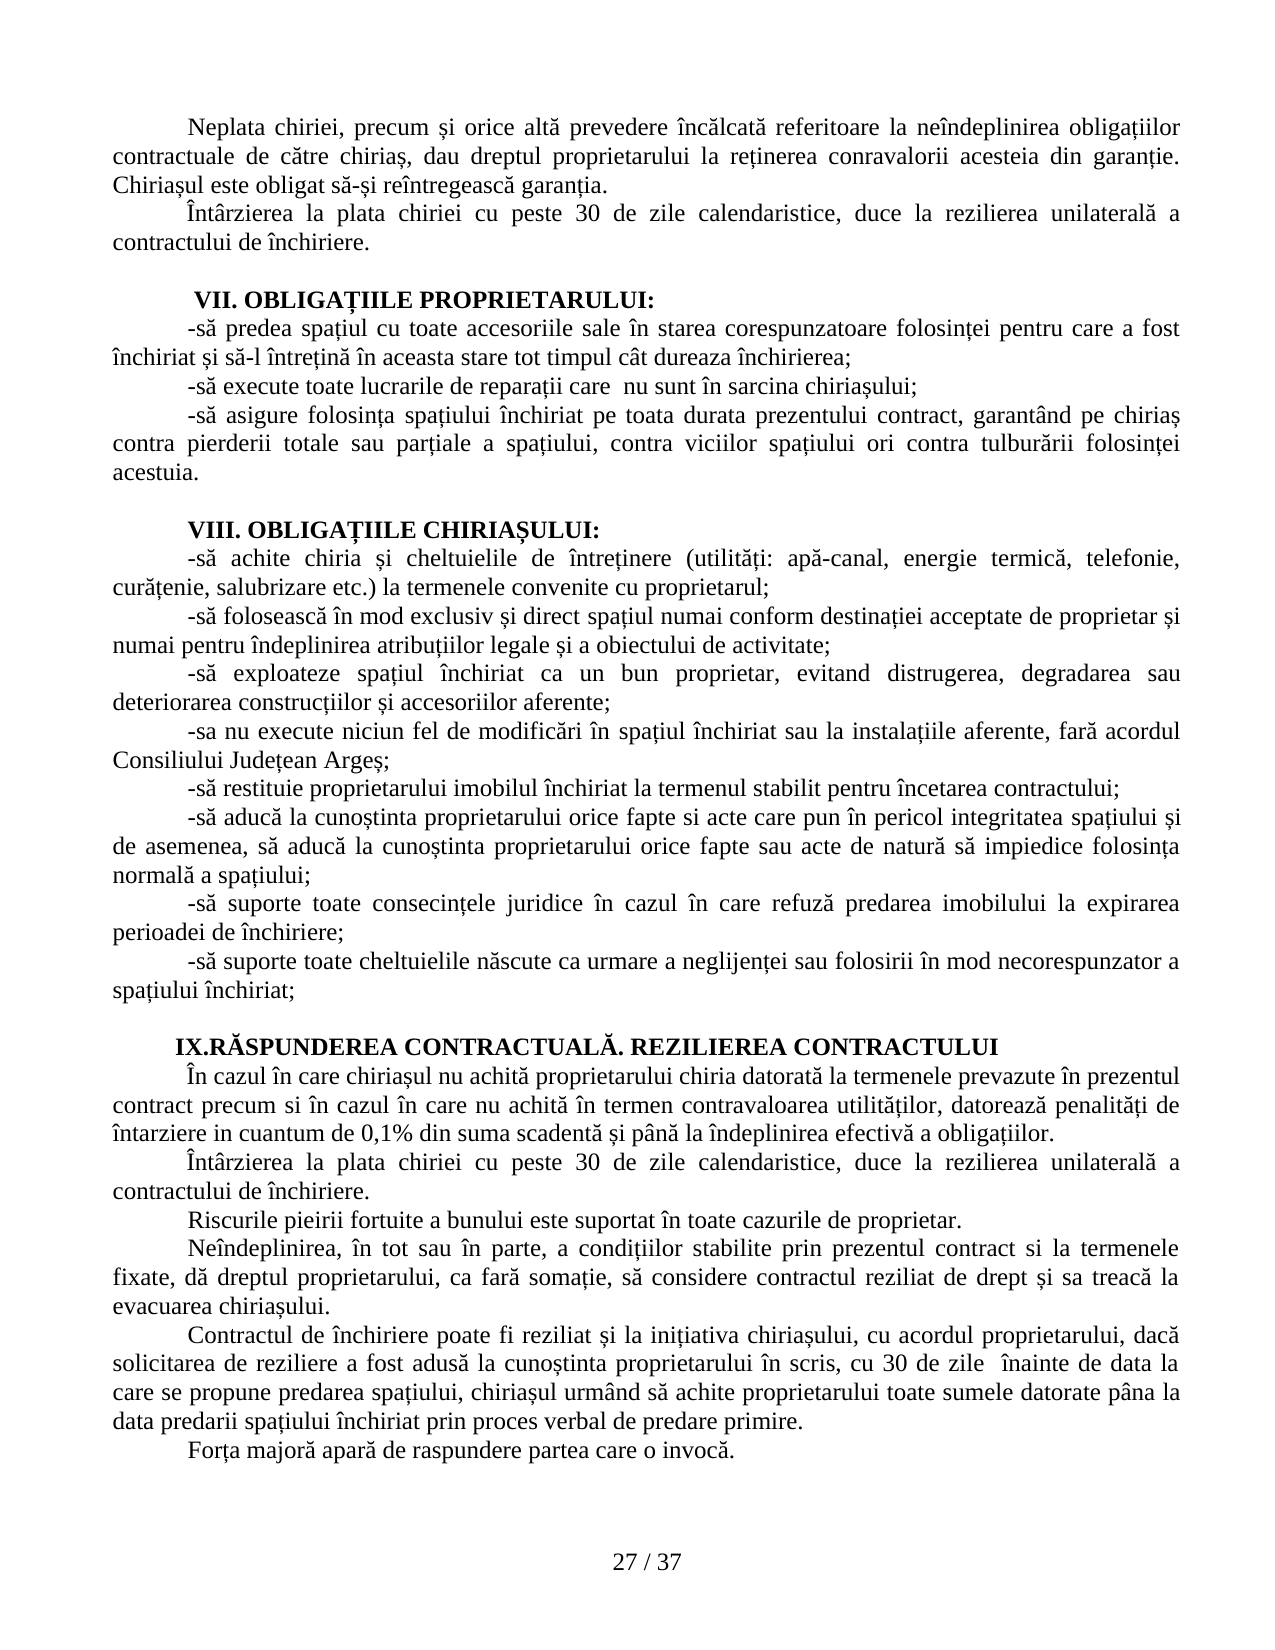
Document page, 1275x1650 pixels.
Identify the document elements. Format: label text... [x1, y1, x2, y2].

text -să folosească în mod exclusiv și direct spațiul numai conform destinației acceptate de proprietar și numai pentru îndeplinirea atribuțiilor legale și a obiectului de activitate; [112, 601, 1181, 658]
text -să exploateze spațiul închiriat ca un bun proprietar, evitand distrugerea, degradarea sau deteriorarea construcțiilor și accesoriilor aferente; [112, 658, 1181, 716]
text -să suporte toate consecințele juridice în cazul în care refuză predarea imobilului la expirarea perioadei de închiriere; [112, 888, 1181, 946]
text Neplata chiriei, precum și orice altă prevedere încălcată referitoare la neîndeplinirea obligațiilor contractuale de către chiriaș, dau dreptul proprietarului la reținerea conravalorii acesteia din garanție. Chiriașul este obligat să-și reîntregească garanția. [112, 112, 1181, 198]
text Contractul de închiriere poate fi reziliat și la inițiativa chiriașului, cu acordul proprietarului, dacă solicitarea de reziliere a fost adusă la cunoștinta proprietarului în scris, cu 30 de zile înainte de data la care se propune predarea spațiului, chiriașul urmând să achite proprietarului toate sumele datorate pâna la data predarii spațiului închiriat prin proces verbal de predare primire. [112, 1320, 1181, 1435]
text -să execute toate lucrarile de reparații care nu sunt în sarcina chiriașului; [112, 371, 1181, 400]
text Întârzierea la plata chiriei cu peste 30 de zile calendaristice, duce la rezilierea unilaterală a contractului de închiriere. [112, 198, 1181, 256]
text Forța majoră apară de raspundere partea care o invocă. [112, 1435, 1181, 1463]
text -sa nu execute niciun fel de modificări în spațiul închiriat sau la instalațiile aferente, fară acordul Consiliului Județean Argeș; [112, 716, 1181, 773]
text Neîndeplinirea, în tot sau în parte, a condițiilor stabilite prin prezentul contract si la termenele fixate, dă dreptul proprietarului, ca fară somație, să considere contractul reziliat de drept și sa treacă la evacuarea chiriașului. [112, 1233, 1181, 1320]
text Riscurile pieirii fortuite a bunului este suportat în toate cazurile de proprietar. [112, 1205, 1181, 1233]
text -să suporte toate cheltuielile născute ca urmare a neglijenței sau folosirii în mod necorespunzator a spațiului închiriat; [112, 946, 1181, 1003]
text -să restituie proprietarului imobilul închiriat la termenul stabilit pentru încetarea contractului; [112, 773, 1181, 802]
text -să achite chiria și cheltuielile de întreținere (utilități: apă-canal, energie termică, telefonie, curățenie, salubrizare etc.) la termenele convenite cu proprietarul; [112, 543, 1181, 601]
text -să predea spațiul cu toate accesoriile sale în starea corespunzatoare folosinței pentru care a fost închiriat și să-l întrețină în aceasta stare tot timpul cât dureaza închirierea; [112, 313, 1181, 371]
text În cazul în care chiriașul nu achită proprietarului chiria datorată la termenele prevazute în prezentul contract precum si în cazul în care nu achită în termen contravaloarea utilităților, datorează penalități de întarziere in cuantum de 0,1% din suma scadentă și până la îndeplinirea efectivă a obligațiilor. [112, 1061, 1181, 1147]
text -să asigure folosința spațiului închiriat pe toata durata prezentului contract, garantând pe chiriaș contra pierderii totale sau parțiale a spațiului, contra viciilor spațiului ori contra tulburării folosinței acestuia. [112, 400, 1181, 486]
text -să aducă la cunoștinta proprietarului orice fapte si acte care pun în pericol integritatea spațiului și de asemenea, să aducă la cunoștinta proprietarului orice fapte sau acte de natură să impiedice folosința normală a spațiului; [112, 802, 1181, 888]
text Întârzierea la plata chiriei cu peste 30 de zile calendaristice, duce la rezilierea unilaterală a contractului de închiriere. [112, 1147, 1181, 1205]
text IX.RĂSPUNDEREA CONTRACTUALĂ. REZILIEREA CONTRACTULUI [112, 1032, 1181, 1061]
text VII. OBLIGAȚIILE PROPRIETARULUI: [112, 285, 1181, 313]
text VIII. OBLIGAȚIILE CHIRIAȘULUI: [112, 515, 1181, 543]
